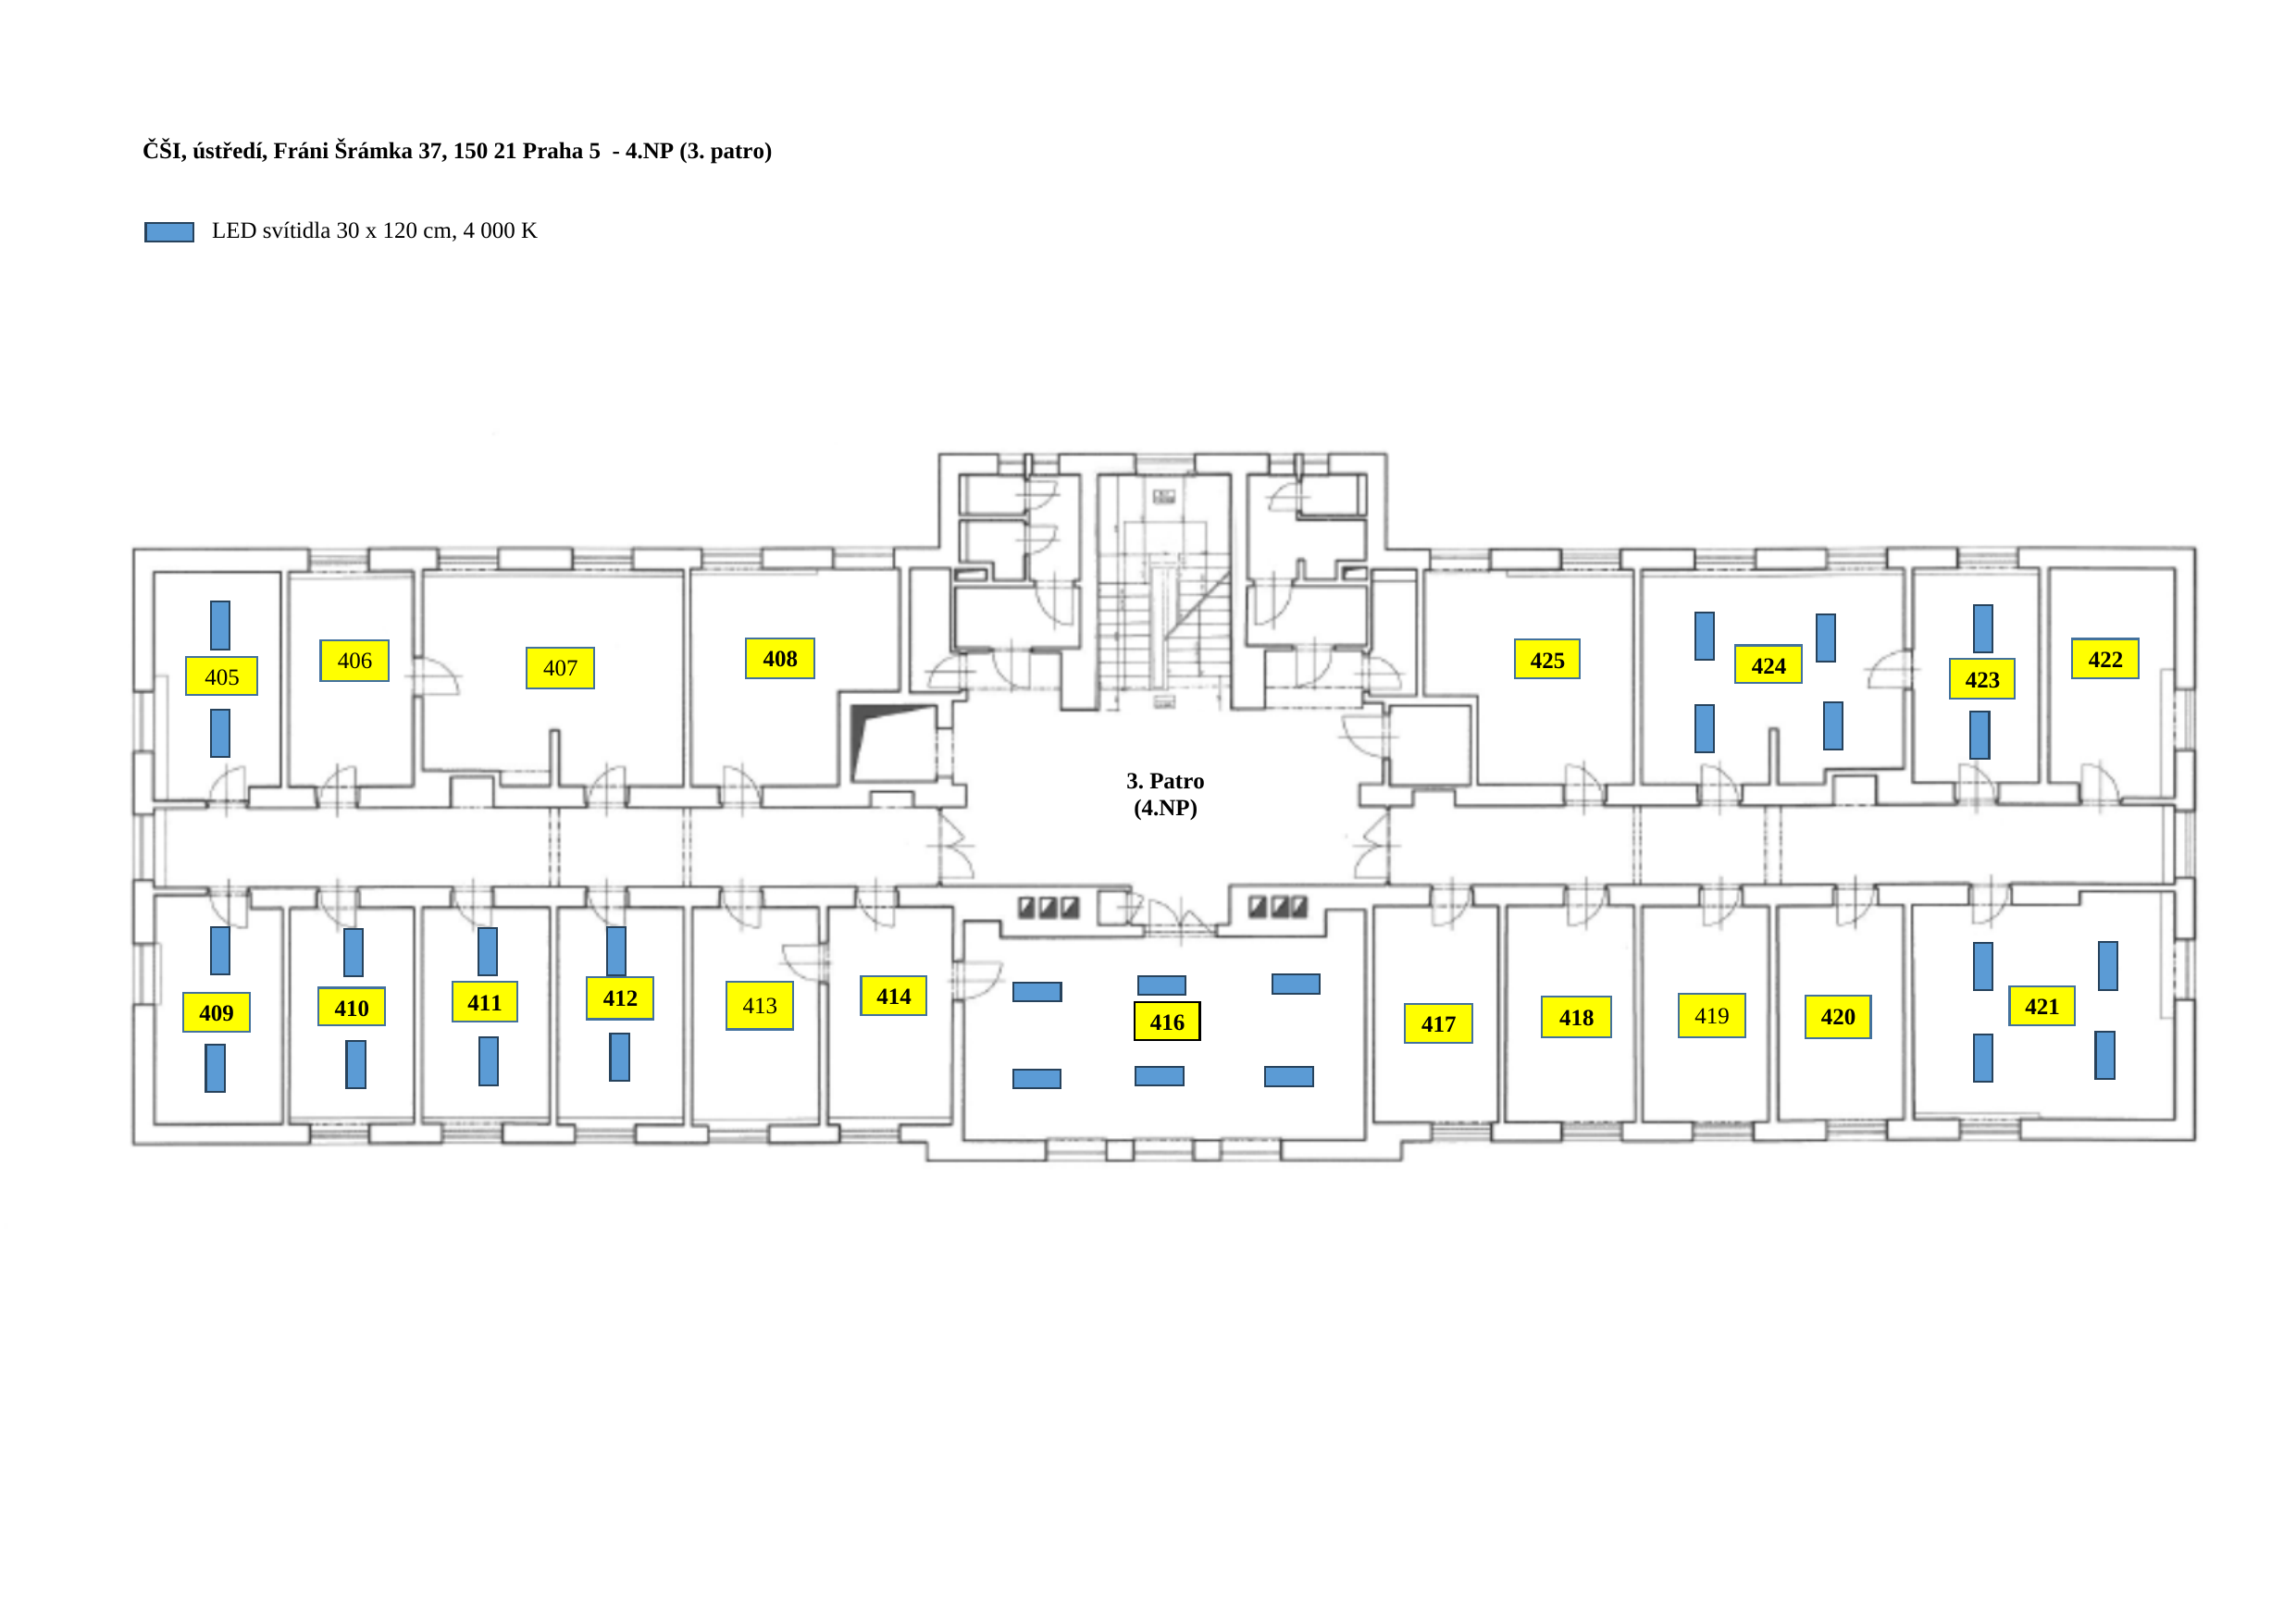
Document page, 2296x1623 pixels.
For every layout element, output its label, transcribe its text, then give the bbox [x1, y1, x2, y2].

text LED svítidla 30 x 120 cm, 4 000 K [137, 217, 2159, 243]
text ČŠI, ústředí, Fráni Šrámka 37, 150 21 Praha 5 - 4.NP (3. patro) [137, 137, 2159, 163]
